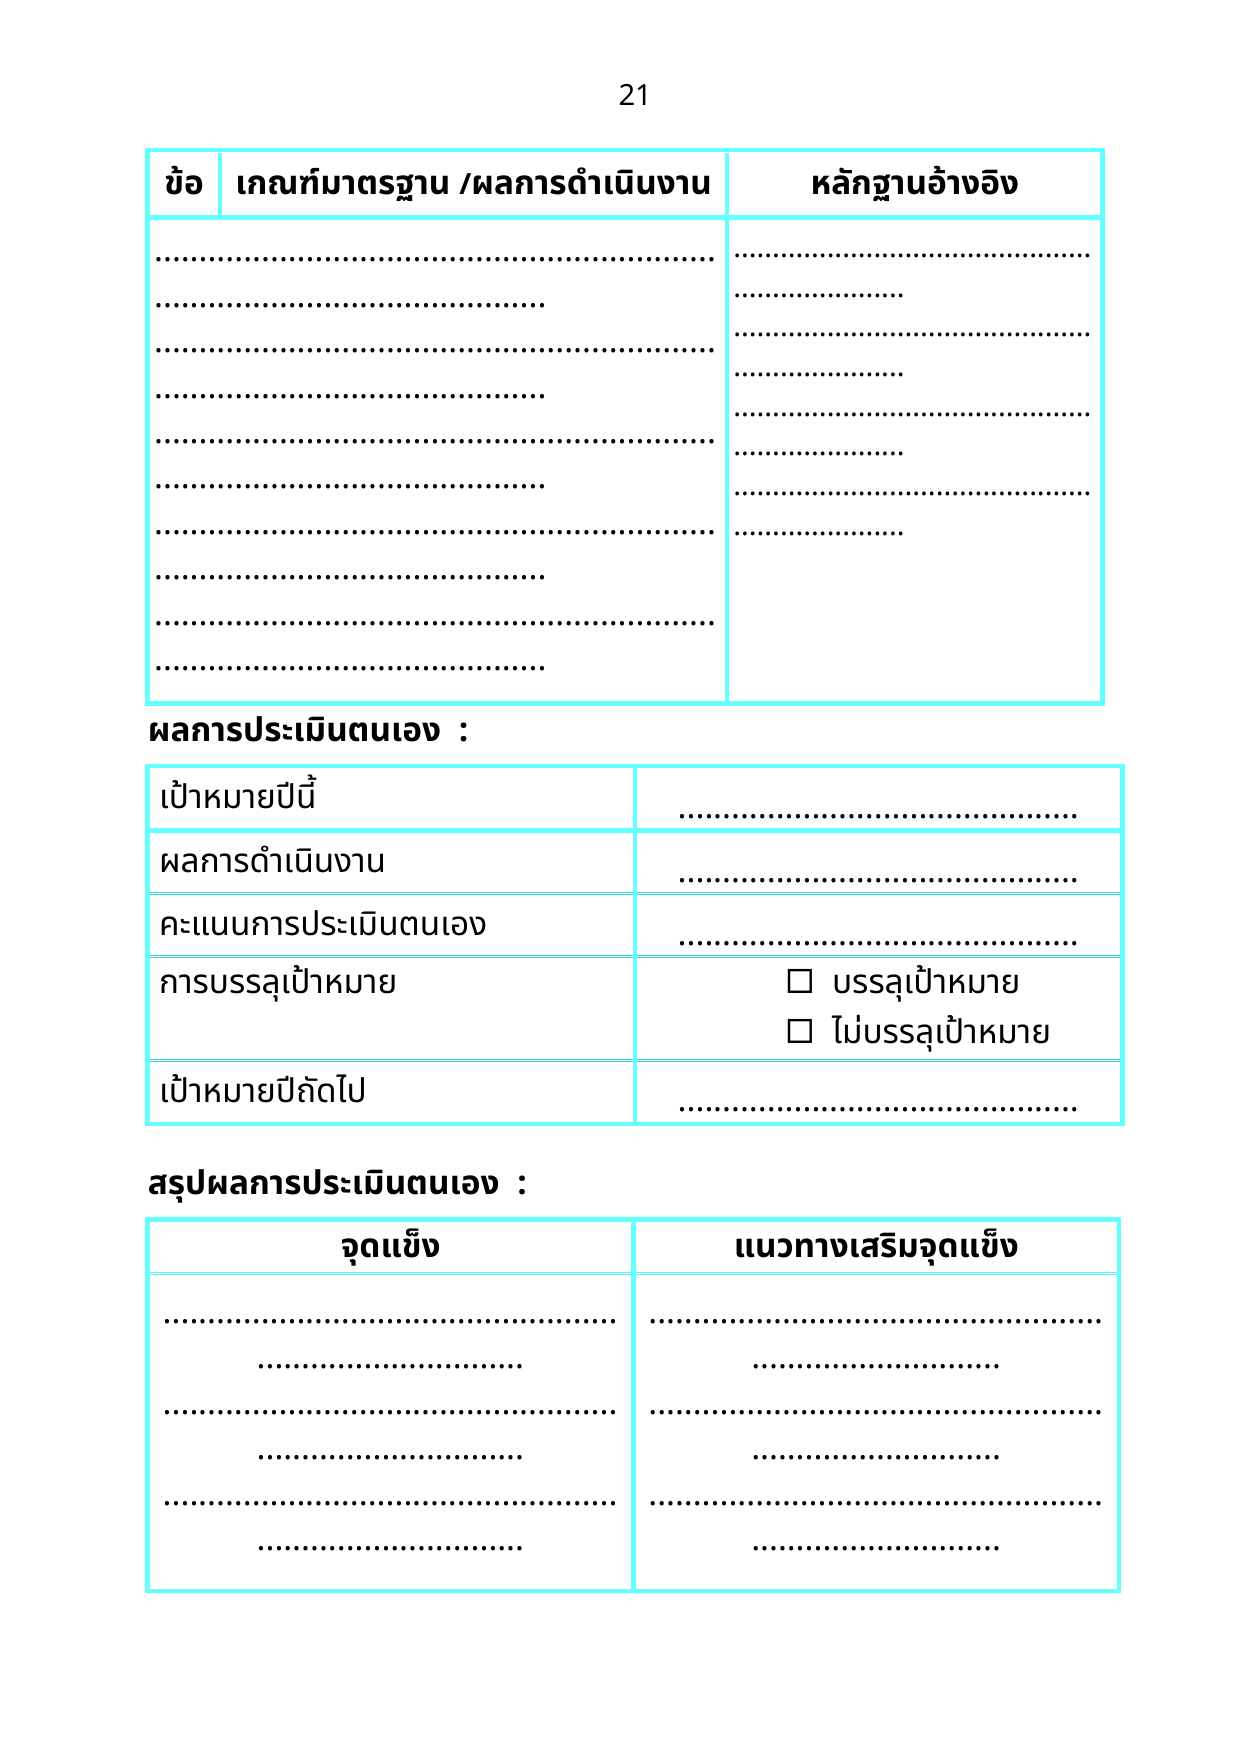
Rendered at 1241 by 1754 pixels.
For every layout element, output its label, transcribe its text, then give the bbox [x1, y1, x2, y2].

table_header จุดแข็ง [150, 1222, 631, 1272]
table_header ข้อ [150, 152, 220, 215]
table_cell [729, 220, 1100, 701]
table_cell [150, 220, 725, 701]
table_header แนวทางเสริมจุดแข็ง [636, 1222, 1117, 1272]
text สรุปผลการประเมินตนเอง : [148, 1159, 1122, 1209]
table_cell ............................................................................... ............................................................................... ............................................................................... [636, 1275, 1117, 1589]
table_cell ผลการดำเนินงาน [150, 833, 633, 892]
table_cell คะแนนการประเมินตนเอง [150, 895, 633, 955]
table_cell ................................................................................. ................................................................................. ................................................................................. [150, 1275, 631, 1589]
table_header เกณฑ์มาตรฐาน /ผลการดำเนินงาน [222, 152, 727, 215]
table_cell การบรรลุเป้าหมาย [150, 958, 633, 1059]
table_header เป้าหมายปีนี้ [150, 768, 633, 828]
table_cell ............................................. [637, 833, 1120, 892]
text ผลการประเมินตนเอง : [148, 706, 1122, 756]
table_cell เป้าหมายปีถัดไป [150, 1062, 633, 1122]
table_cell ............................................. [637, 895, 1120, 955]
table_cell บรรลุเป้าหมาย ไม่บรรลุเป้าหมาย [637, 958, 1120, 1059]
table_header หลักฐานอ้างอิง [729, 152, 1100, 215]
table_cell ............................................. [637, 1062, 1120, 1122]
table_header ............................................. [637, 768, 1120, 828]
